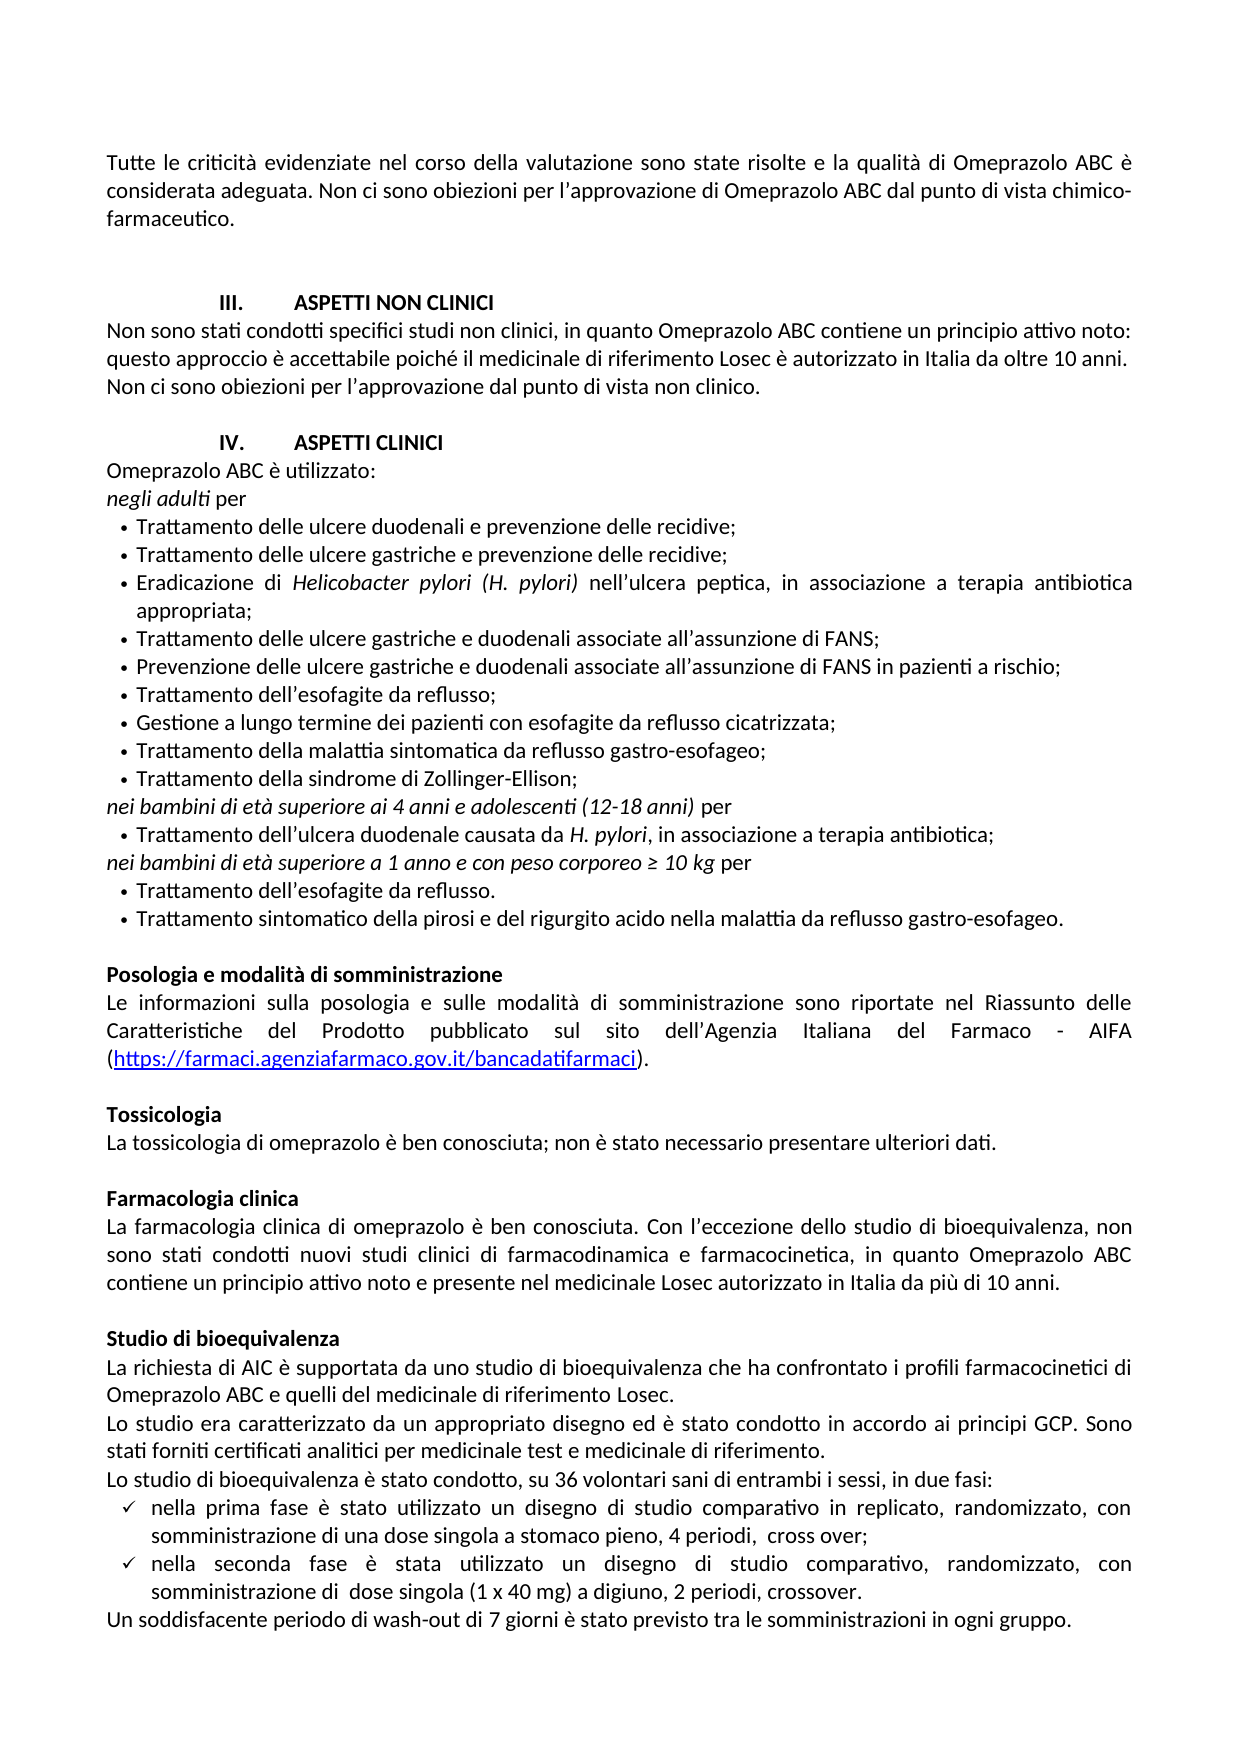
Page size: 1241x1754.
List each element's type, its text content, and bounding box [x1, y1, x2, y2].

list Trattamento dell’ulcera duodenale causata da H. pylori, in associazione a terapia antibiotica; [121, 820, 1134, 848]
list Trattamento della sindrome di Zollinger-Ellison; [121, 764, 1134, 792]
text Farmacologia clinica [106, 1184, 1133, 1212]
text Lo studio di bioequivalenza è stato condotto, su 36 volontari sani di entrambi i sessi, in due fasi: [106, 1465, 1134, 1493]
text Omeprazolo ABC è utilizzato: [106, 456, 1134, 484]
text Tossicologia [106, 1100, 1133, 1128]
list Trattamento dell’esofagite da reflusso. [121, 876, 1134, 904]
list Trattamento delle ulcere duodenali e prevenzione delle recidive; [121, 512, 1134, 540]
list Lo studio era caratterizzato da un appropriato disegno ed è stato condotto in accordo ai principi GCP. Sono stati forniti certificati analitici per medicinale test e medicinale di riferimento. [106, 1409, 1134, 1465]
text nei bambini di età superiore a 1 anno e con peso corporeo ≥ 10 kg per [106, 848, 1134, 876]
list Prevenzione delle ulcere gastriche e duodenali associate all’assunzione di FANS in pazienti a rischio; [121, 652, 1134, 680]
list ASPETTI CLINICI [219, 428, 1134, 456]
text nei bambini di età superiore ai 4 anni e adolescenti (12-18 anni) per [106, 792, 1134, 820]
text Tutte le criticità evidenziate nel corso della valutazione sono state risolte e la qualità di Omeprazolo ABC è considerata adeguata. Non ci sono obiezioni per l’approvazione di Omeprazolo ABC dal punto di vista chimico-farmaceutico. [106, 148, 1134, 232]
list Trattamento dell’esofagite da reflusso; [121, 680, 1134, 708]
text Studio di bioequivalenza [106, 1324, 1134, 1353]
list ASPETTI NON CLINICI [219, 288, 1134, 316]
text La farmacologia clinica di omeprazolo è ben conosciuta. Con l’eccezione dello studio di bioequivalenza, non sono stati condotti nuovi studi clinici di farmacodinamica e farmacocinetica, in quanto Omeprazolo ABC contiene un principio attivo noto e presente nel medicinale Losec autorizzato in Italia da più di 10 anni. [106, 1212, 1134, 1297]
list Trattamento delle ulcere gastriche e duodenali associate all’assunzione di FANS; [121, 624, 1134, 652]
list Trattamento delle ulcere gastriche e prevenzione delle recidive; [121, 540, 1134, 568]
list Gestione a lungo termine dei pazienti con esofagite da reflusso cicatrizzata; [121, 708, 1134, 736]
list Eradicazione di Helicobacter pylori (H. pylori) nell’ulcera peptica, in associazione a terapia antibiotica appropriata; [121, 568, 1134, 624]
text La tossicologia di omeprazolo è ben conosciuta; non è stato necessario presentare ulteriori dati. [106, 1128, 1133, 1156]
list Trattamento della malattia sintomatica da reflusso gastro-esofageo; [121, 736, 1134, 764]
list nella prima fase è stato utilizzato un disegno di studio comparativo in replicato, randomizzato, con somministrazione di una dose singola a stomaco pieno, 4 periodi, cross over; [121, 1493, 1134, 1549]
text Non sono stati condotti specifici studi non clinici, in quanto Omeprazolo ABC contiene un principio attivo noto: questo approccio è accettabile poiché il medicinale di riferimento Losec è autorizzato in Italia da oltre 10 anni. [106, 316, 1134, 372]
text negli adulti per [106, 484, 1134, 512]
text Non ci sono obiezioni per l’approvazione dal punto di vista non clinico. [106, 372, 1134, 400]
list nella seconda fase è stata utilizzato un disegno di studio comparativo, randomizzato, con somministrazione di dose singola (1 x 40 mg) a digiuno, 2 periodi, crossover. [121, 1549, 1134, 1605]
list Trattamento sintomatico della pirosi e del rigurgito acido nella malattia da reflusso gastro-esofageo. [121, 904, 1134, 932]
text Un soddisfacente periodo di wash-out di 7 giorni è stato previsto tra le somministrazioni in ogni gruppo. [106, 1605, 1134, 1633]
text Posologia e modalità di somministrazione [106, 960, 1133, 988]
text Le informazioni sulla posologia e sulle modalità di somministrazione sono riportate nel Riassunto delle Caratteristiche del Prodotto pubblicato sul sito dell’Agenzia Italiana del Farmaco - AIFA (https://farmaci.agenziafarmaco.gov.it/bancadatifarmaci). [106, 988, 1133, 1072]
text La richiesta di AIC è supportata da uno studio di bioequivalenza che ha confrontato i profili farmacocinetici di Omeprazolo ABC e quelli del medicinale di riferimento Losec. [106, 1353, 1134, 1409]
